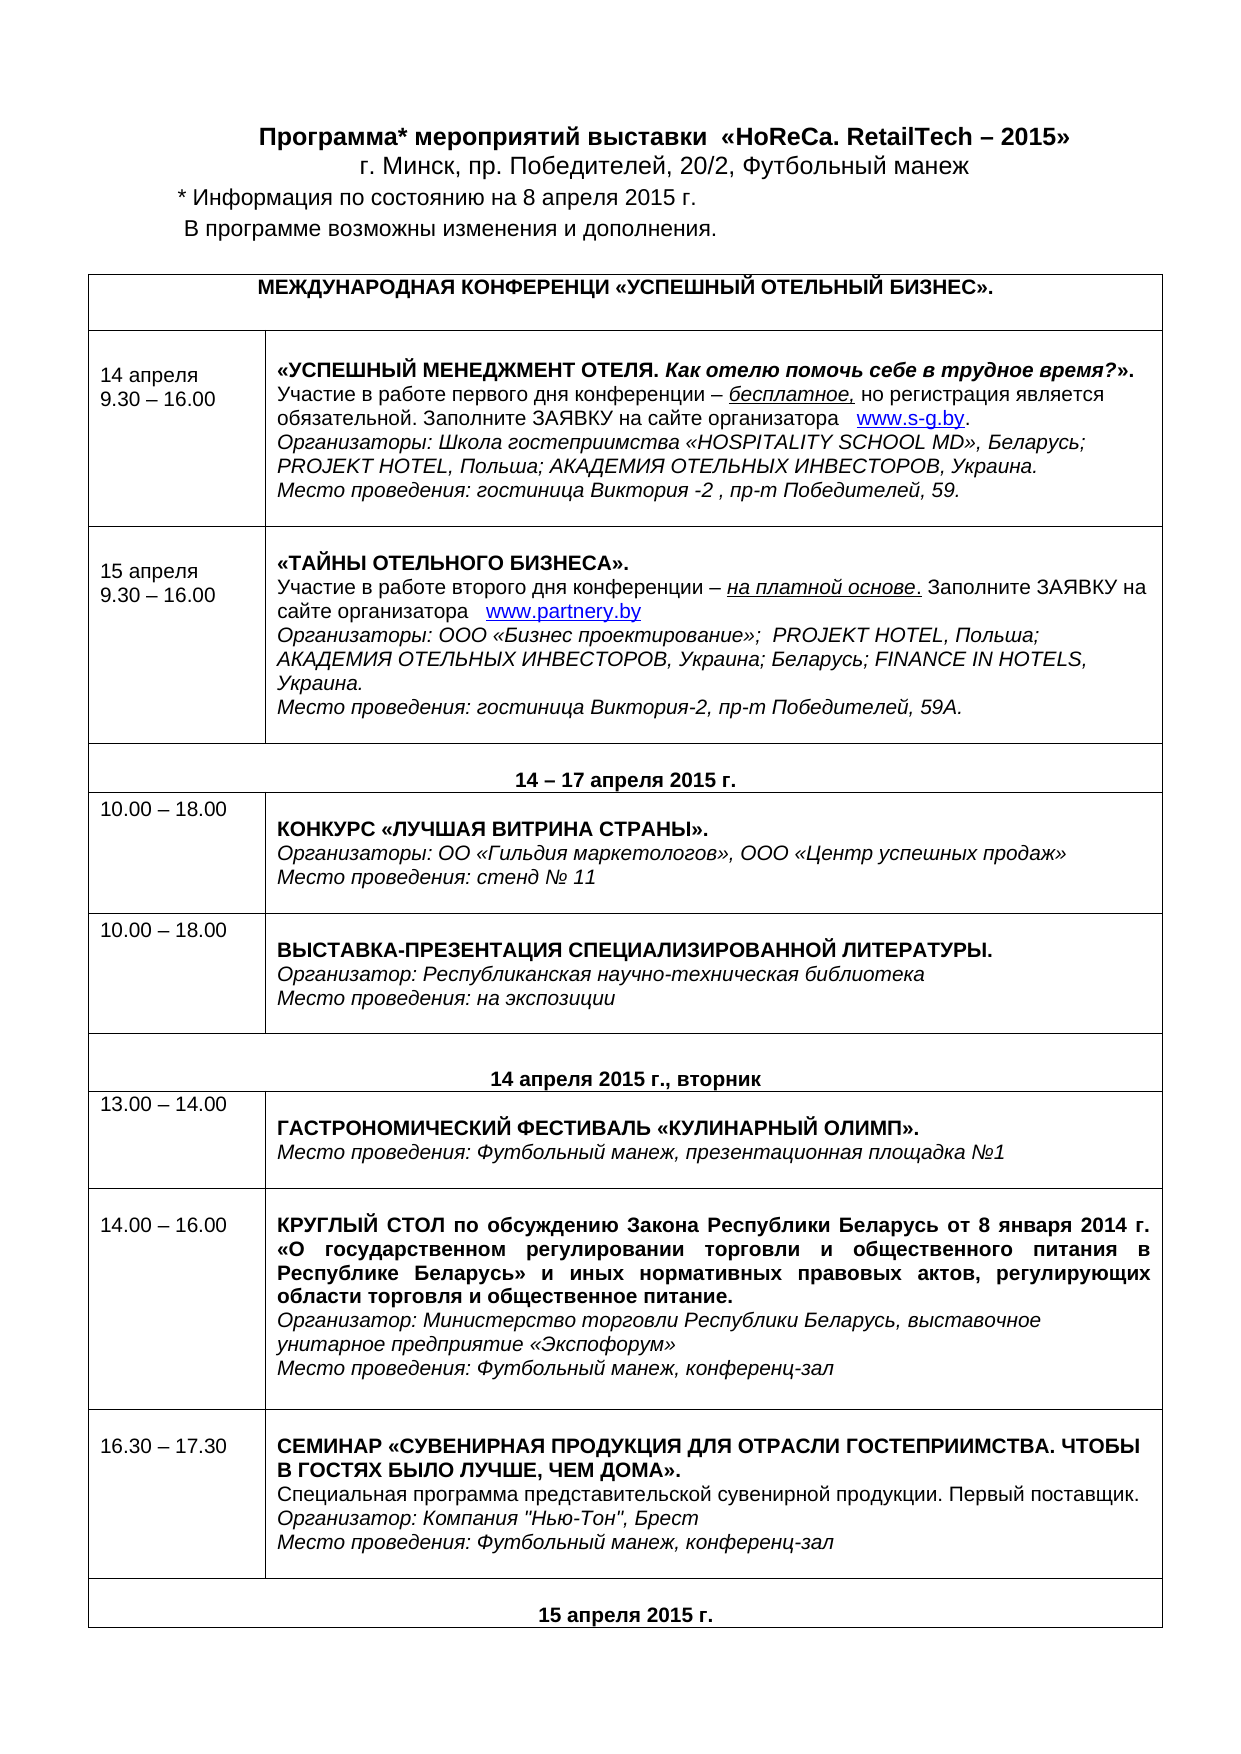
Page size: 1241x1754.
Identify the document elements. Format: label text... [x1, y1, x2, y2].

table_cell ВЫСТАВКА-ПРЕЗЕНТАЦИЯ СПЕЦИАЛИЗИРОВАННОЙ ЛИТЕРАТУРЫ. Организатор: Республиканская научно-техническая библиотека Место проведения: на экспозиции [266, 914, 1162, 1033]
table_cell 15 апреля 2015 г. [89, 1579, 1162, 1627]
table_cell 14 – 17 апреля 2015 г. [89, 744, 1162, 792]
table_cell 13.00 – 14.00 [89, 1092, 265, 1187]
table_cell 14 апреля 2015 г., вторник [89, 1034, 1162, 1091]
table_header МЕЖДУНАРОДНАЯ КОНФЕРЕНЦИ «УСПЕШНЫЙ ОТЕЛЬНЫЙ БИЗНЕС». [89, 275, 1162, 330]
table_cell 14 апреля 9.30 – 16.00 [89, 331, 265, 526]
table_cell 10.00 – 18.00 [89, 793, 265, 912]
text г. Минск, пр. Победителей, 20/2, Футбольный манеж [177, 151, 1152, 180]
text В программе возможны изменения и дополнения. [177, 214, 1152, 241]
table_cell «УСПЕШНЫЙ МЕНЕДЖМЕНТ ОТЕЛЯ. Как отелю помочь себе в трудное время?». Участие в работе первого дня конференции – бесплатное, но регистрация является обязательной. Заполните ЗАЯВКУ на сайте организатора www.s-g.by. Организаторы: Школа гостеприимства «HOSPITALITY SCHOOL MD», Беларусь; PROJEKT HOTEL, Польша; АКАДЕМИЯ ОТЕЛЬНЫХ ИНВЕСТОРОВ, Украина. Место проведения: гостиница Виктория -2 , пр-т Победителей, 59. [266, 331, 1162, 526]
table_cell СЕМИНАР «СУВЕНИРНАЯ ПРОДУКЦИЯ ДЛЯ ОТРАСЛИ ГОСТЕПРИИМСТВА. ЧТОБЫ В ГОСТЯХ БЫЛО ЛУЧШЕ, ЧЕМ ДОМА». Специальная программа представительской сувенирной продукции. Первый поставщик. Организатор: Компания "Нью-Тон", Брест Место проведения: Футбольный манеж, конференц-зал [266, 1410, 1162, 1578]
table_cell ГАСТРОНОМИЧЕСКИЙ ФЕСТИВАЛЬ «КУЛИНАРНЫЙ ОЛИМП». Место проведения: Футбольный манеж, презентационная площадка №1 [266, 1092, 1162, 1187]
table_cell КРУГЛЫЙ СТОЛ по обсуждению Закона Республики Беларусь от 8 января 2014 г. «О государственном регулировании торговли и общественного питания в Республике Беларусь» и иных нормативных правовых актов, регулирующих области торговля и общественное питание. Организатор: Министерство торговли Республики Беларусь, выставочное унитарное предприятие «Экспофорум» Место проведения: Футбольный манеж, конференц-зал [266, 1189, 1162, 1409]
table_cell КОНКУРС «ЛУЧШАЯ ВИТРИНА СТРАНЫ». Организаторы: ОО «Гильдия маркетологов», ООО «Центр успешных продаж» Место проведения: стенд № 11 [266, 793, 1162, 912]
table_cell 15 апреля 9.30 – 16.00 [89, 527, 265, 743]
table_cell 16.30 – 17.30 [89, 1410, 265, 1578]
table_cell «ТАЙНЫ ОТЕЛЬНОГО БИЗНЕСА». Участие в работе второго дня конференции – на платной основе. Заполните ЗАЯВКУ на сайте организатора www.partnery.by Организаторы: ООО «Бизнес проектирование»; PROJEKT HOTEL, Польша; АКАДЕМИЯ ОТЕЛЬНЫХ ИНВЕСТОРОВ, Украина; Беларусь; FINANCE IN HOTELS, Украина. Место проведения: гостиница Виктория-2, пр-т Победителей, 59А. [266, 527, 1162, 743]
text Программа* мероприятий выставки «HoReCa. RetailTech – 2015» [177, 122, 1152, 151]
table_cell 10.00 – 18.00 [89, 914, 265, 1033]
text * Информация по состоянию на 8 апреля 2015 г. [177, 184, 1152, 210]
table_cell 14.00 – 16.00 [89, 1189, 265, 1409]
